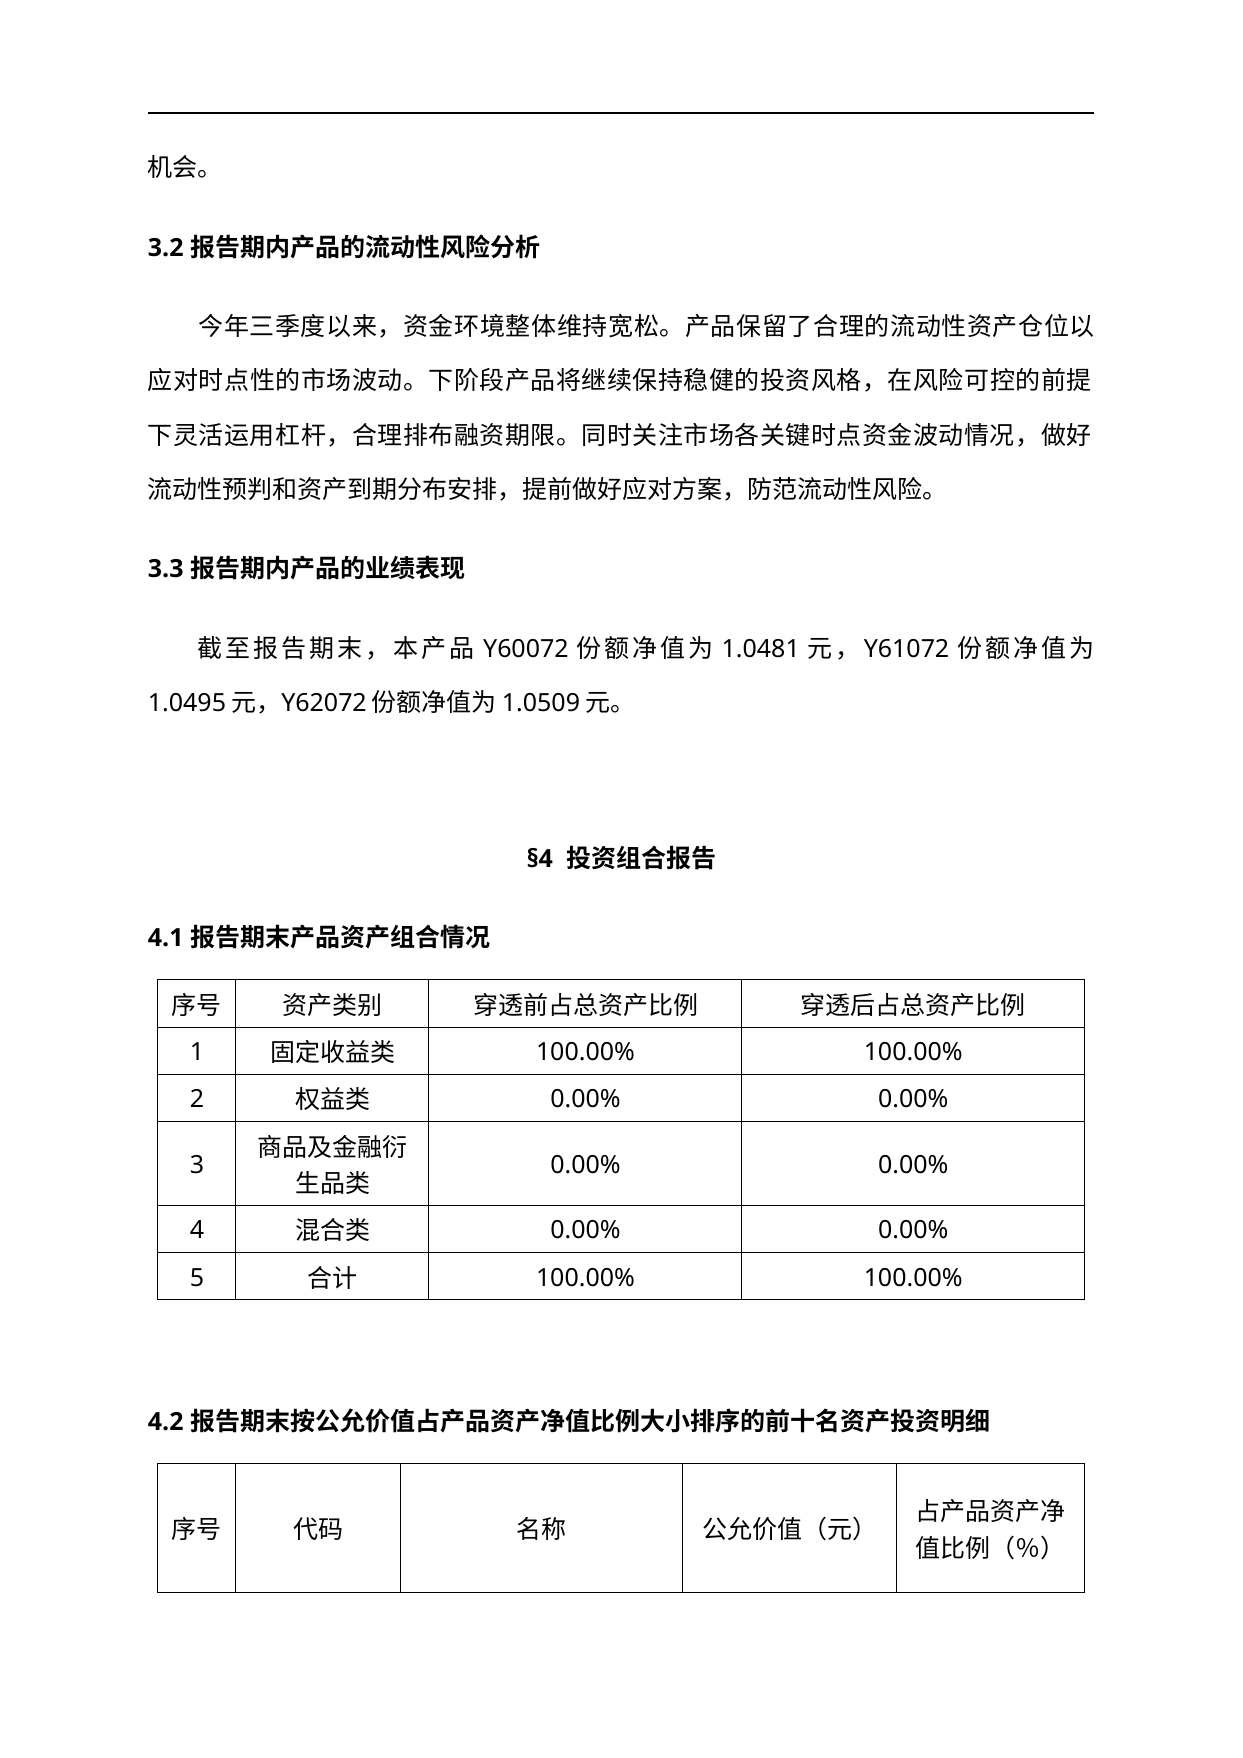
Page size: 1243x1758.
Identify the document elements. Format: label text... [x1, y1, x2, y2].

table_header 序号 [158, 980, 235, 1027]
table_cell 固定收益类 [236, 1028, 428, 1074]
table_header 代码 [236, 1464, 400, 1592]
text 4.2 报告期末按公允价值占产品资产净值比例大小排序的前十名资产投资明细 [148, 1401, 1094, 1438]
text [148, 148, 1094, 184]
table_cell 0.00% [742, 1206, 1084, 1252]
table_cell 商品及金融衍生品类 [236, 1122, 428, 1205]
table_cell 100.00% [742, 1028, 1084, 1074]
table_cell 0.00% [429, 1075, 741, 1121]
table_cell 0.00% [742, 1075, 1084, 1121]
table_header 名称 [401, 1464, 682, 1592]
table_cell 3 [158, 1122, 235, 1205]
table_cell 混合类 [236, 1206, 428, 1252]
table_cell 100.00% [742, 1253, 1084, 1299]
table_cell 100.00% [429, 1028, 741, 1074]
table_cell 100.00% [429, 1253, 741, 1299]
table_cell 5 [158, 1253, 235, 1299]
text 4.1 报告期末产品资产组合情况 [148, 917, 1094, 954]
table_cell 合计 [236, 1253, 428, 1299]
text 今年三季度以来，资金环境整体维持宽松。产品保留了合理的流动性资产仓位以应对时点性的市场波动。下阶段产品将继续保持稳健的投资风格，在风险可控的前提下灵活运用杠杆，合理排布融资期限。同时关注市场各关键时点资金波动情况，做好流动性预判和资产到期分布安排，提前做好应对方案，防范流动性风险。 [148, 306, 1094, 506]
text 截至报告期末，本产品Y60072份额净值为1.0481元，Y61072份额净值为1.0495元，Y62072份额净值为1.0509元。 [148, 628, 1094, 719]
text §4 投资组合报告 [148, 838, 1094, 874]
table_header 序号 [158, 1464, 235, 1592]
table_cell 2 [158, 1075, 235, 1121]
table_cell 1 [158, 1028, 235, 1074]
table_cell 4 [158, 1206, 235, 1252]
table_cell 0.00% [429, 1206, 741, 1252]
table_cell 权益类 [236, 1075, 428, 1121]
text 3.3 报告期内产品的业绩表现 [148, 549, 1094, 585]
table_header 穿透后占总资产比例 [742, 980, 1084, 1027]
text 3.2 报告期内产品的流动性风险分析 [148, 227, 1094, 263]
table_cell 0.00% [742, 1122, 1084, 1205]
table_header 公允价值（元） [683, 1464, 896, 1592]
table_header 穿透前占总资产比例 [429, 980, 741, 1027]
table_header 资产类别 [236, 980, 428, 1027]
table_header 占产品资产净值比例（％） [897, 1464, 1084, 1592]
table_cell 0.00% [429, 1122, 741, 1205]
